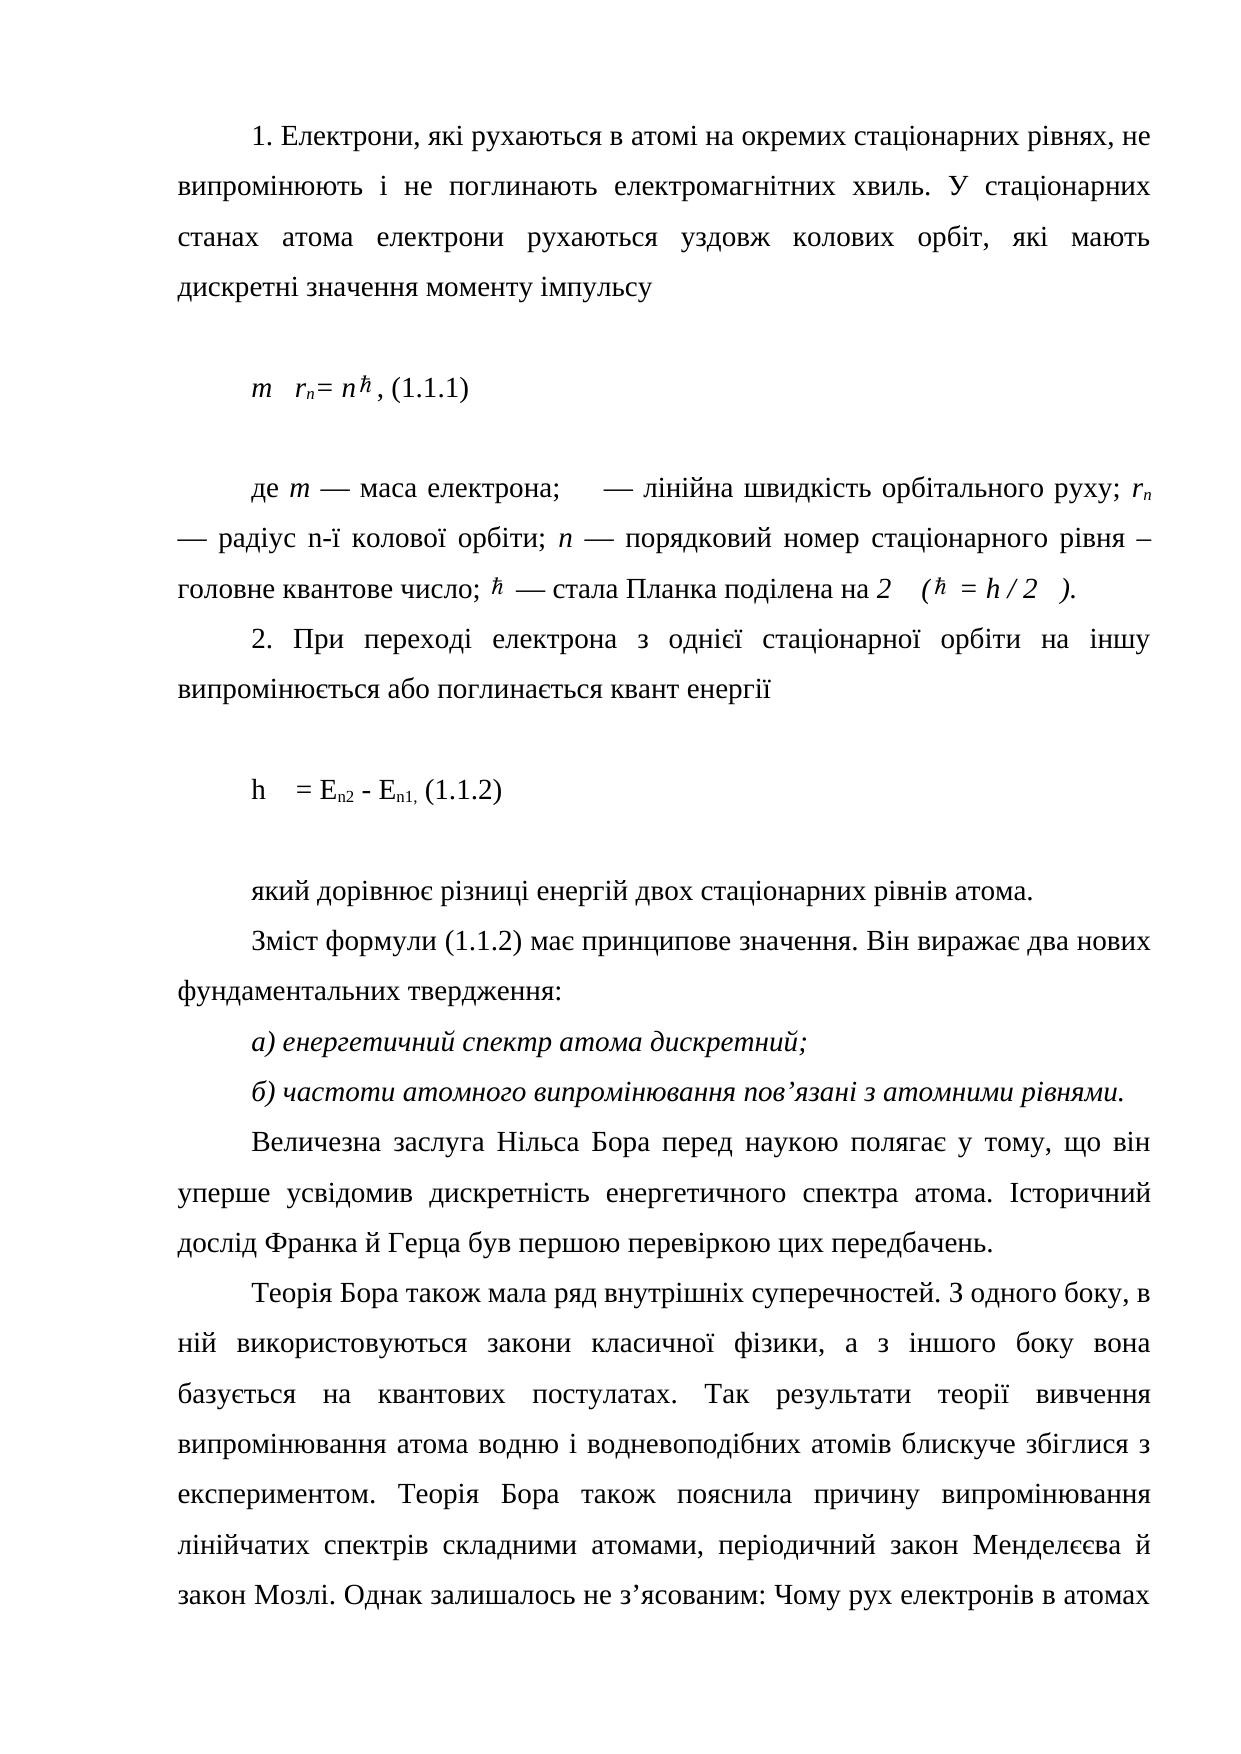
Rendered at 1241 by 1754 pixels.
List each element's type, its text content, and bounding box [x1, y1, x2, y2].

text Зміст формули (1.1.2) має принципове значення. Він виражає два нових фундаментальних твердження: [177, 923, 1152, 1007]
text а) енергетичний спектр атома дискретний; [177, 1024, 1152, 1057]
text h = En2 - En1, (1.1.2) [177, 772, 1152, 806]
text Величезна заслуга Нільса Бора перед наукою полягає у тому, що він уперше усвідомив дискретність енергетичного спектра атома. Історичний дослід Франка й Герца був першою перевіркою цих передбачень. [177, 1124, 1152, 1258]
text який дорівнює різниці енергій двох стаціонарних рівнів атома. [177, 873, 1152, 906]
text mrn= n, (1.1.1) [177, 370, 1152, 403]
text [177, 1275, 1152, 1611]
text 2. При переході електрона з однієї стаціонарної орбіти на іншу випромінюється або поглинається квант енергії [177, 621, 1152, 705]
text б) частоти атомного випромінювання пов’язані з атомними рівнями. [177, 1074, 1152, 1108]
text 1. Електрони, які рухаються в атомі на окремих стаціонарних рівнях, не випромінюють і не поглинають електромагнітних хвиль. У стаціонарних станах атома електрони рухаються уздовж колових орбіт, які мають дискретні значення моменту імпульсу [177, 118, 1152, 303]
text де m ― маса електрона;  ― лінійна швидкість орбітального руху; rn ― радіус n-ї колової орбіти; n ― порядковий номер стаціонарного рівня – головне квантове число; ― стала Планка поділена на 2 ( = h / 2). [177, 470, 1152, 604]
